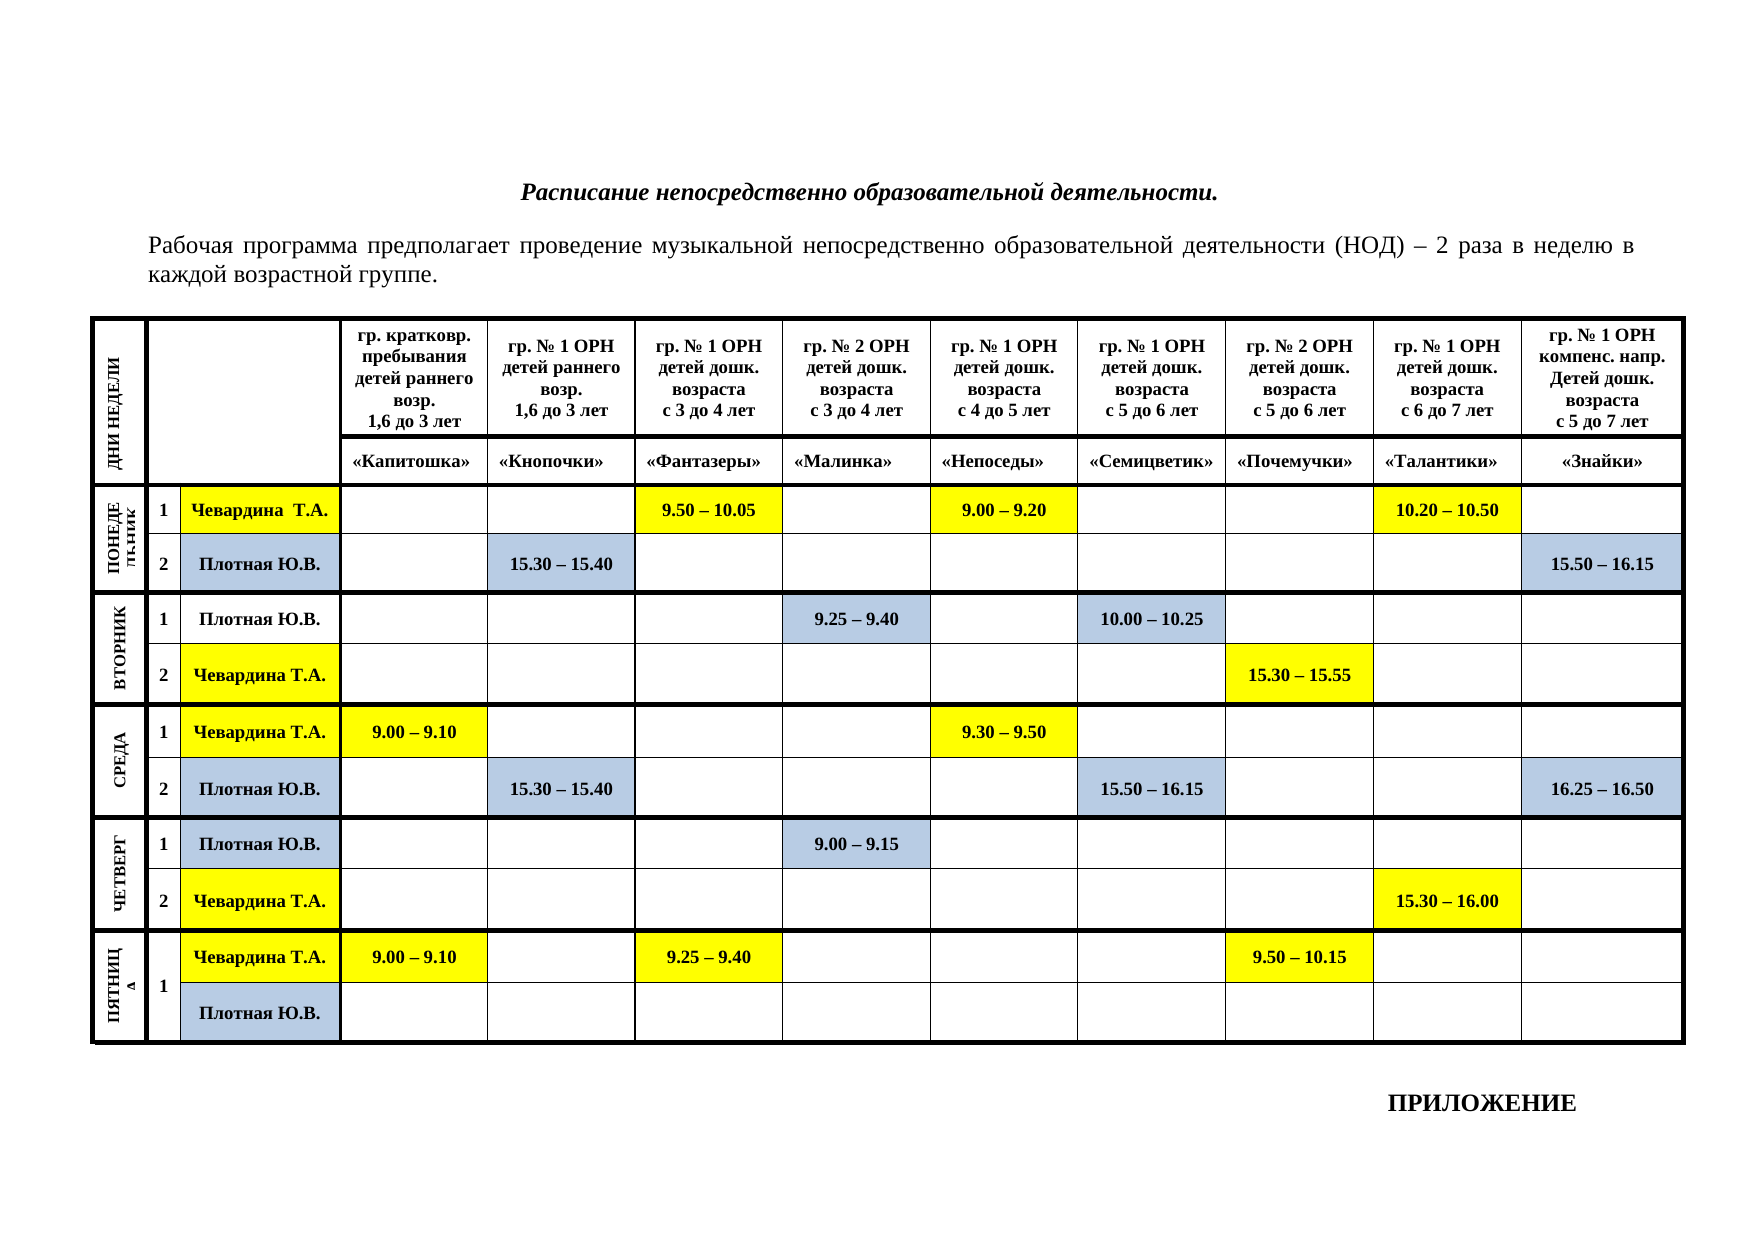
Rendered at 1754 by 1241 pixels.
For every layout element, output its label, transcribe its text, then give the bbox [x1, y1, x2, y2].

table_cell «Малинка» [783, 439, 930, 483]
table_cell [1374, 983, 1521, 1040]
table_cell [783, 534, 930, 590]
table_cell [1226, 595, 1373, 643]
table_cell 15.30 – 16.00 [1374, 869, 1521, 928]
table_cell [1226, 869, 1373, 928]
table_cell Чевардина Т.А. [181, 707, 339, 757]
table_cell 9.00 – 9.15 [783, 820, 930, 868]
table_cell [1078, 534, 1225, 590]
table_cell [1078, 707, 1225, 757]
table_cell [931, 933, 1077, 982]
table_cell [1374, 644, 1521, 702]
table_cell 2 [149, 534, 180, 590]
table_cell [342, 644, 487, 702]
table_cell [488, 983, 634, 1040]
table_cell 1 [149, 595, 180, 643]
table_cell [1374, 820, 1521, 868]
table_cell [342, 534, 487, 590]
table_header гр. № 2 ОРН детей дошк. возраста с 3 до 4 лет [783, 321, 930, 434]
text Расписание непосредственно образовательной деятельности. [103, 177, 1636, 206]
table_cell 1 [149, 707, 180, 757]
table_header гр. № 1 ОРН компенс. напр. Детей дошк. возраста с 5 до 7 лет [1522, 321, 1681, 434]
table_cell [1078, 644, 1225, 702]
table_cell [1078, 487, 1225, 533]
table_cell [636, 869, 782, 928]
table_cell 9.50 – 10.15 [1226, 933, 1373, 982]
table_cell 9.00 – 9.20 [931, 487, 1077, 533]
table_cell [1522, 487, 1681, 533]
table_cell [1374, 758, 1521, 815]
table_cell «Талантики» [1374, 439, 1521, 483]
table_cell [931, 869, 1077, 928]
table_cell «Почемучки» [1226, 439, 1373, 483]
table_cell 2 [149, 644, 180, 702]
table_cell [1522, 595, 1681, 643]
table_header [149, 321, 339, 483]
table_cell [1226, 820, 1373, 868]
table_cell [931, 758, 1077, 815]
table_cell Чевардина Т.А. [181, 933, 339, 982]
table_cell «Знайки» [1522, 439, 1681, 483]
table_cell [342, 983, 487, 1040]
table_header гр. № 1 ОРН детей дошк. возраста с 6 до 7 лет [1374, 321, 1521, 434]
table_cell СРЕДА [95, 707, 144, 815]
table_cell [931, 820, 1077, 868]
table_cell [1374, 595, 1521, 643]
table_cell [1226, 534, 1373, 590]
table_header гр. № 1 ОРН детей дошк. возраста с 5 до 6 лет [1078, 321, 1225, 434]
text Рабочая программа предполагает проведение музыкальной непосредственно образовательной деятельности (НОД) – 2 раза в неделю в каждой возрастной группе. [148, 230, 1636, 287]
table_cell [931, 595, 1077, 643]
table_cell [636, 595, 782, 643]
table_cell [1078, 933, 1225, 982]
table_cell 16.25 – 16.50 [1522, 758, 1681, 815]
table_cell [342, 758, 487, 815]
table_cell «Кнопочки» [488, 439, 634, 483]
table_cell 1 [149, 487, 180, 533]
table_cell [931, 644, 1077, 702]
table_cell [488, 869, 634, 928]
table_cell [1522, 644, 1681, 702]
table_cell [342, 487, 487, 533]
table_cell ПЯТНИЦА [95, 933, 144, 1040]
table_cell [488, 487, 634, 533]
table_cell [1226, 758, 1373, 815]
table_cell [1078, 820, 1225, 868]
table_cell [1078, 983, 1225, 1040]
table_cell [1522, 983, 1681, 1040]
table_cell [488, 933, 634, 982]
table_cell [488, 644, 634, 702]
table_cell ПОНЕДЕЛЬНИК [95, 487, 144, 590]
table_cell [1374, 933, 1521, 982]
table_cell 15.50 – 16.15 [1078, 758, 1225, 815]
table_cell 2 [149, 869, 180, 928]
table_cell «Капитошка» [342, 439, 487, 483]
table_cell [636, 820, 782, 868]
table_cell [1078, 869, 1225, 928]
table_cell 10.20 – 10.50 [1374, 487, 1521, 533]
table_cell [1226, 487, 1373, 533]
table_cell ВТОРНИК [95, 595, 144, 702]
text ПРИЛОЖЕНИЕ [103, 1088, 1577, 1116]
table_header гр. № 1 ОРН детей дошк. возраста с 4 до 5 лет [931, 321, 1077, 434]
table_cell Плотная Ю.В. [181, 534, 339, 590]
table_cell [342, 820, 487, 868]
table_cell 15.30 – 15.55 [1226, 644, 1373, 702]
table_cell [636, 534, 782, 590]
table_cell [636, 644, 782, 702]
table_cell [636, 758, 782, 815]
table_header гр. № 1 ОРН детей дошк. возраста с 3 до 4 лет [636, 321, 782, 434]
table_cell Плотная Ю.В. [181, 595, 339, 643]
table_cell Чевардина Т.А. [181, 487, 339, 533]
table_cell «Семицветик» [1078, 439, 1225, 483]
table_cell [783, 869, 930, 928]
table_cell «Непоседы» [931, 439, 1077, 483]
table_cell 15.30 – 15.40 [488, 534, 634, 590]
table_cell [783, 933, 930, 982]
table_cell [488, 707, 634, 757]
table_cell [1374, 534, 1521, 590]
table_cell [488, 595, 634, 643]
table_cell 9.50 – 10.05 [636, 487, 782, 533]
table_cell [931, 983, 1077, 1040]
table_cell 9.30 – 9.50 [931, 707, 1077, 757]
table_cell 2 [149, 758, 180, 815]
table_cell 15.50 – 16.15 [1522, 534, 1681, 590]
table_cell «Фантазеры» [636, 439, 782, 483]
table_header гр. № 1 ОРН детей раннего возр. 1,6 до 3 лет [488, 321, 634, 434]
table_cell [636, 983, 782, 1040]
table_cell [1522, 933, 1681, 982]
table_cell 9.00 – 9.10 [342, 933, 487, 982]
table_cell [636, 707, 782, 757]
table_cell [783, 644, 930, 702]
table_cell [783, 758, 930, 815]
table_cell [1522, 820, 1681, 868]
table_cell [1522, 869, 1681, 928]
table_cell Плотная Ю.В. [181, 758, 339, 815]
table_cell 15.30 – 15.40 [488, 758, 634, 815]
table_cell [1226, 983, 1373, 1040]
table_cell [1374, 707, 1521, 757]
table_cell [783, 707, 930, 757]
table_cell 9.25 – 9.40 [783, 595, 930, 643]
table_cell 9.00 – 9.10 [342, 707, 487, 757]
table_cell ЧЕТВЕРГ [95, 820, 144, 928]
table_cell [488, 820, 634, 868]
table_header гр. кратковр. пребывания детей раннего возр. 1,6 до 3 лет [342, 321, 487, 434]
table_cell Плотная Ю.В. [181, 983, 339, 1040]
table_cell [783, 983, 930, 1040]
table_cell Чевардина Т.А. [181, 869, 339, 928]
table_cell Чевардина Т.А. [181, 644, 339, 702]
table_cell 10.00 – 10.25 [1078, 595, 1225, 643]
table_cell [931, 534, 1077, 590]
table_header ДНИ НЕДЕЛИ [95, 321, 144, 483]
table_cell Плотная Ю.В. [181, 820, 339, 868]
table_cell [1522, 707, 1681, 757]
table_cell [342, 595, 487, 643]
table_cell 9.25 – 9.40 [636, 933, 782, 982]
table_cell [1226, 707, 1373, 757]
table_cell 1 [149, 820, 180, 868]
table_header гр. № 2 ОРН детей дошк. возраста с 5 до 6 лет [1226, 321, 1373, 434]
table_cell [342, 869, 487, 928]
table_cell 1 [149, 933, 180, 1040]
table_cell [783, 487, 930, 533]
